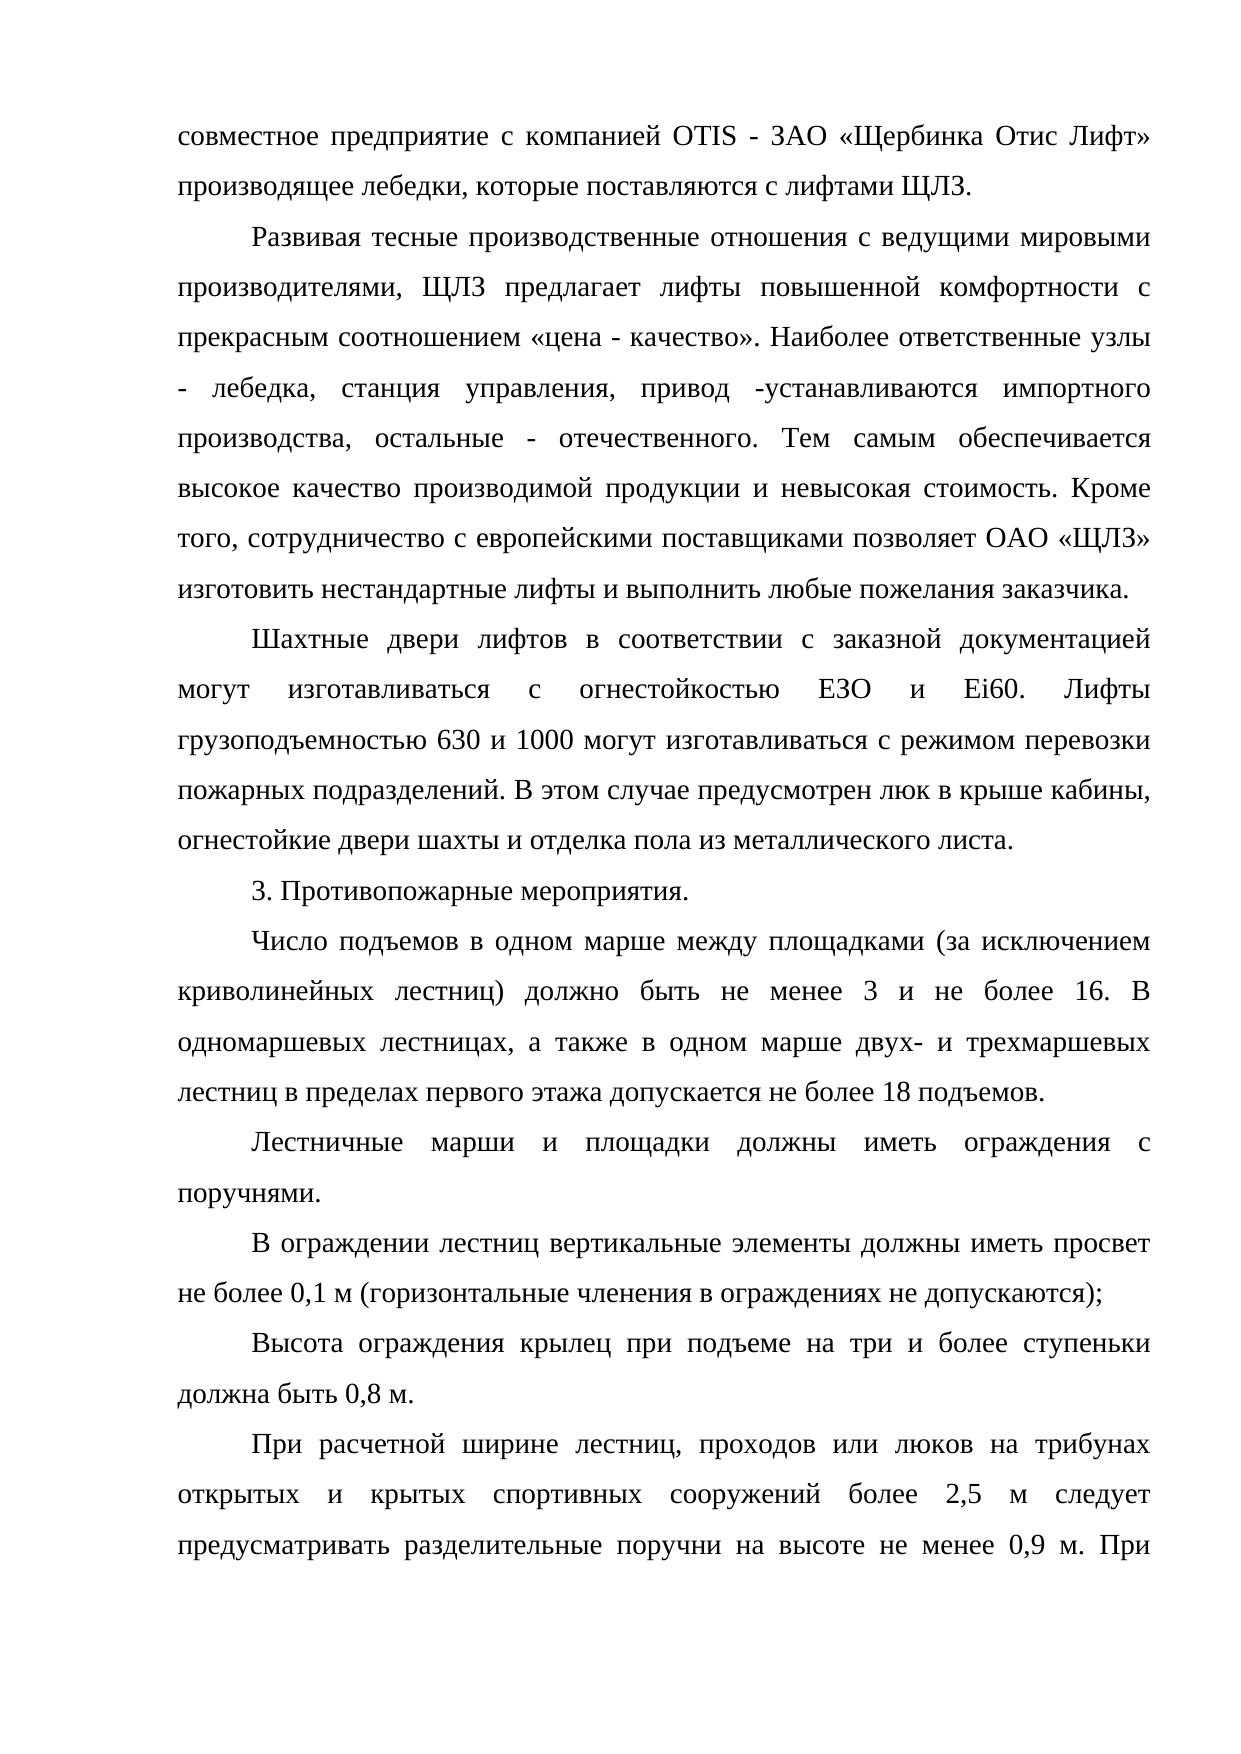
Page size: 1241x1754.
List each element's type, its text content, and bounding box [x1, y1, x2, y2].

text Развивая тесные производственные отношения с ведущими мировыми производителями, ЩЛЗ предлагает лифты повышенной комфортности с прекрасным соотношением «цена - качество». Наиболее ответственные узлы - лебедка, станция управления, привод -устанавливаются импортного производства, остальные - отечественного. Тем самым обеспечивается высокое качество производимой продукции и невысокая стоимость. Кроме того, сотрудничество с европейскими поставщиками позволяет ОАО «ЩЛЗ» изготовить нестандартные лифты и выполнить любые пожелания заказчика. [177, 219, 1152, 604]
text Число подъемов в одном марше между площадками (за исключением криволинейных лестниц) должно быть не менее 3 и не более 16. В одномаршевых лестницах, а также в одном марше двух- и трехмаршевых лестниц в пределах первого этажа допускается не более 18 подъемов. [177, 923, 1152, 1108]
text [177, 1426, 1152, 1560]
text Лестничные марши и площадки должны иметь ограждения с поручнями. [177, 1124, 1152, 1208]
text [177, 118, 1152, 202]
text 3. Противопожарные мероприятия. [177, 873, 1152, 906]
text Шахтные двери лифтов в соответствии с заказной документацией могут изготавливаться с огнестойкостью ЕЗО и Ei60. Лифты грузоподъемностью 630 и 1000 могут изготавливаться с режимом перевозки пожарных подразделений. В этом случае предусмотрен люк в крыше кабины, огнестойкие двери шахты и отделка пола из металлического листа. [177, 621, 1152, 856]
text Высота ограждения крылец при подъеме на три и более ступеньки должна быть 0,8 м. [177, 1326, 1152, 1409]
text В ограждении лестниц вертикальные элементы должны иметь просвет не более 0,1 м (горизонтальные членения в ограждениях не допускаются); [177, 1225, 1152, 1309]
